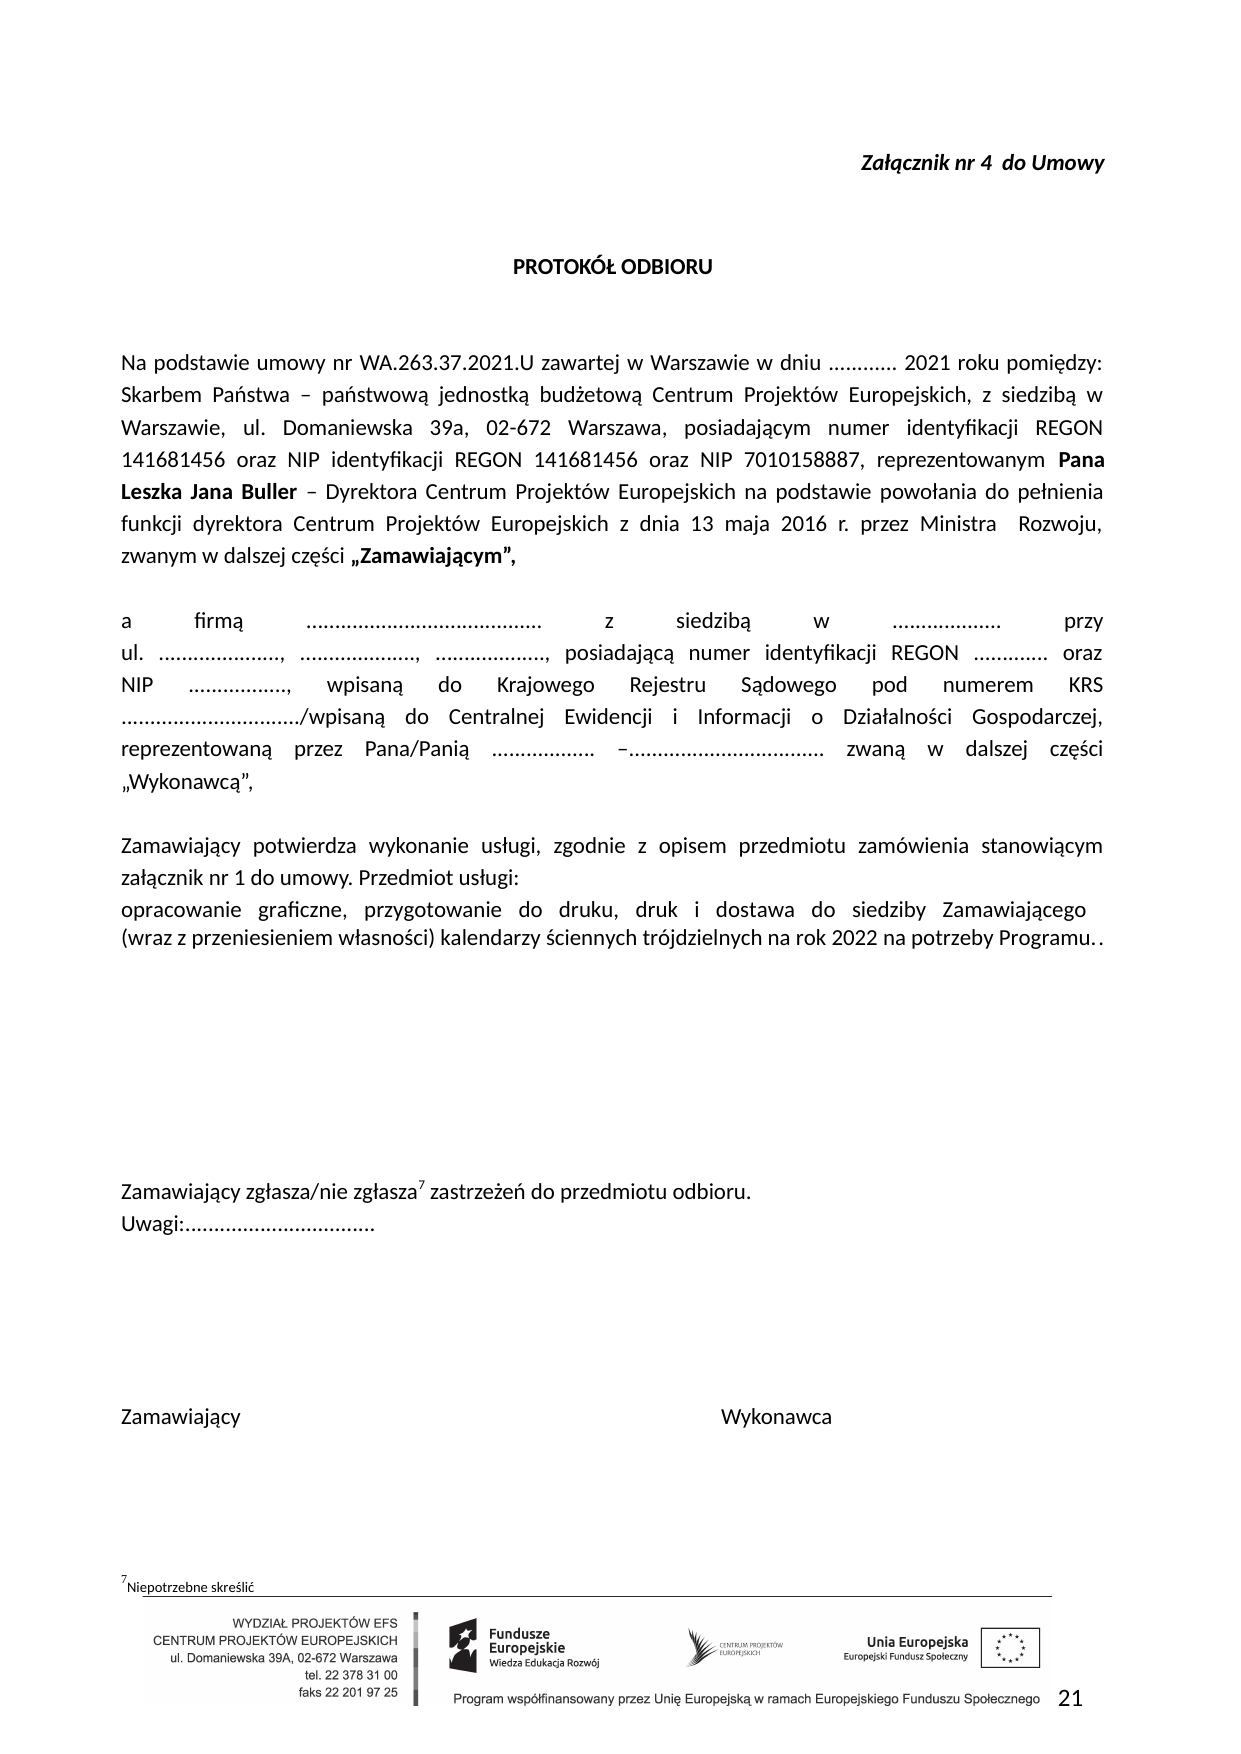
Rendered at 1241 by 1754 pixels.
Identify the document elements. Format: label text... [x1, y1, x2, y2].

text PROTOKÓŁ ODBIORU [121, 252, 1105, 280]
text Na podstawie umowy nr WA.263.37.2021.U zawartej w Warszawie w dniu ............ 2021 roku pomiędzy: Skarbem Państwa – państwową jednostką budżetową Centrum Projektów Europejskich, z siedzibą w Warszawie, ul. Domaniewska 39a, 02-672 Warszawa, posiadającym numer identyfikacji REGON 141681456 oraz NIP identyfikacji REGON 141681456 oraz NIP 7010158887, reprezentowanym Pana Leszka Jana Buller – Dyrektora Centrum Projektów Europejskich na podstawie powołania do pełnienia funkcji dyrektora Centrum Projektów Europejskich z dnia 13 maja 2016 r. przez Ministra Rozwoju, zwanym w dalszej części „Zamawiającym”, [121, 348, 1105, 569]
text Uwagi:................................. [121, 1209, 1105, 1237]
text opracowanie graficzne, przygotowanie do druku, druk i dostawa do siedziby Zamawiającego (wraz z przeniesieniem własności) kalendarzy ściennych trójdzielnych na rok 2022 na potrzeby Programu.. [121, 896, 1105, 952]
text Zamawiający Wykonawca [121, 1402, 1105, 1430]
text a firmą ......................................... z siedzibą w ................... przy ul. ....................., ...................., ..................., posiadającą numer identyfikacji REGON ............. oraz NIP ................., wpisaną do Krajowego Rejestru Sądowego pod numerem KRS .............................../wpisaną do Centralnej Ewidencji i Informacji o Działalności Gospodarczej, reprezentowaną przez Pana/Panią .................. –.................................. zwaną w dalszej części „Wykonawcą”, [121, 606, 1105, 795]
text Zamawiający potwierdza wykonanie usługi, zgodnie z opisem przedmiotu zamówienia stanowiącym załącznik nr 1 do umowy. Przedmiot usługi: [121, 831, 1105, 891]
picture [142, 1596, 1053, 1706]
text Załącznik nr 4 do Umowy [121, 148, 1105, 176]
text Zamawiający zgłasza/nie zgłasza zastrzeżeń do przedmiotu odbioru. [121, 1177, 1105, 1205]
